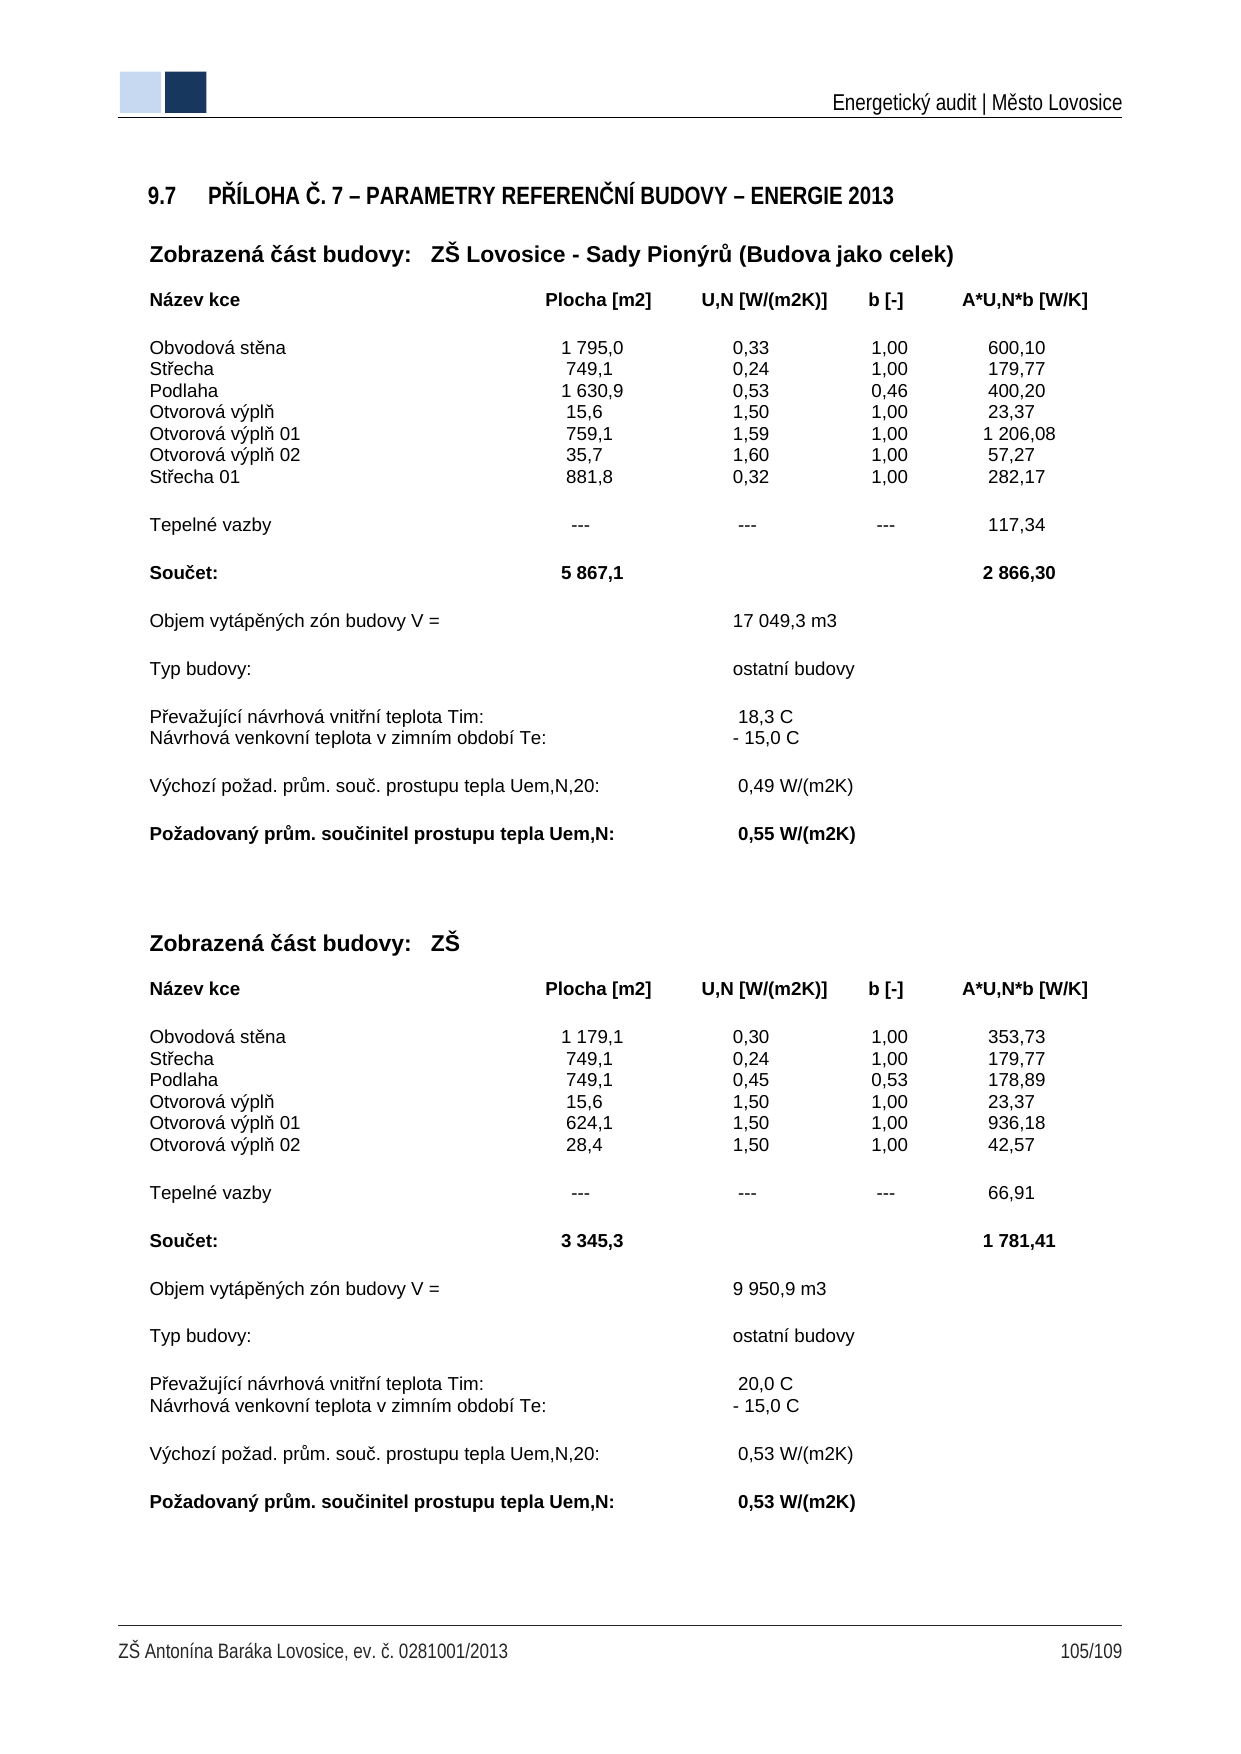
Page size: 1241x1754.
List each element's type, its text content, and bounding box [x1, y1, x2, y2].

text Návrhová venkovní teplota v zimním období Te: - 15,0 C [118, 727, 1122, 748]
text Zobrazená část budovy: ZŠ [118, 930, 1122, 956]
text Tepelné vazby --- --- --- 117,34 [118, 514, 1122, 535]
text Otvorová výplň 01 759,1 1,59 1,00 1 206,08 [118, 423, 1122, 444]
text Název kce Plocha [m2] U,N [W/(m2K)] b [-] A*U,N*b [W/K] [118, 978, 1122, 999]
text Obvodová stěna 1 795,0 0,33 1,00 600,10 [118, 336, 1122, 358]
text Podlaha 749,1 0,45 0,53 178,89 [118, 1069, 1122, 1090]
text Střecha 749,1 0,24 1,00 179,77 [118, 358, 1122, 379]
text Výchozí požad. prům. souč. prostupu tepla Uem,N,20: 0,53 W/(m2K) [118, 1443, 1122, 1464]
text Součet: 5 867,1 2 866,30 [118, 562, 1122, 583]
text Otvorová výplň 02 28,4 1,50 1,00 42,57 [118, 1133, 1122, 1155]
text Otvorová výplň 15,6 1,50 1,00 23,37 [118, 401, 1122, 423]
text Střecha 749,1 0,24 1,00 179,77 [118, 1047, 1122, 1069]
text Střecha 01 881,8 0,32 1,00 282,17 [118, 466, 1122, 487]
text Návrhová venkovní teplota v zimním období Te: - 15,0 C [118, 1395, 1122, 1416]
text Obvodová stěna 1 179,1 0,30 1,00 353,73 [118, 1026, 1122, 1047]
text Podlaha 1 630,9 0,53 0,46 400,20 [118, 379, 1122, 401]
text Typ budovy: ostatní budovy [118, 1325, 1122, 1347]
text Převažující návrhová vnitřní teplota Tim: 18,3 C [118, 705, 1122, 727]
text Požadovaný prům. součinitel prostupu tepla Uem,N: 0,55 W/(m2K) [118, 823, 1122, 844]
text Otvorová výplň 02 35,7 1,60 1,00 57,27 [118, 444, 1122, 466]
text Součet: 3 345,3 1 781,41 [118, 1229, 1122, 1251]
text Objem vytápěných zón budovy V = 9 950,9 m3 [118, 1277, 1122, 1299]
text Typ budovy: ostatní budovy [118, 657, 1122, 679]
text Otvorová výplň 15,6 1,50 1,00 23,37 [118, 1090, 1122, 1112]
text Objem vytápěných zón budovy V = 17 049,3 m3 [118, 609, 1122, 631]
text Požadovaný prům. součinitel prostupu tepla Uem,N: 0,53 W/(m2K) [118, 1491, 1122, 1512]
text Otvorová výplň 01 624,1 1,50 1,00 936,18 [118, 1112, 1122, 1133]
text Název kce Plocha [m2] U,N [W/(m2K)] b [-] A*U,N*b [W/K] [118, 288, 1122, 310]
text Tepelné vazby --- --- --- 66,91 [118, 1181, 1122, 1203]
text Převažující návrhová vnitřní teplota Tim: 20,0 C [118, 1373, 1122, 1395]
subtitle Příloha č. 7 – Parametry referenční budovy – Energie 2013 [148, 181, 1122, 210]
text Výchozí požad. prům. souč. prostupu tepla Uem,N,20: 0,49 W/(m2K) [118, 775, 1122, 796]
text Zobrazená část budovy: ZŠ Lovosice - Sady Pionýrů (Budova jako celek) [118, 241, 1122, 267]
